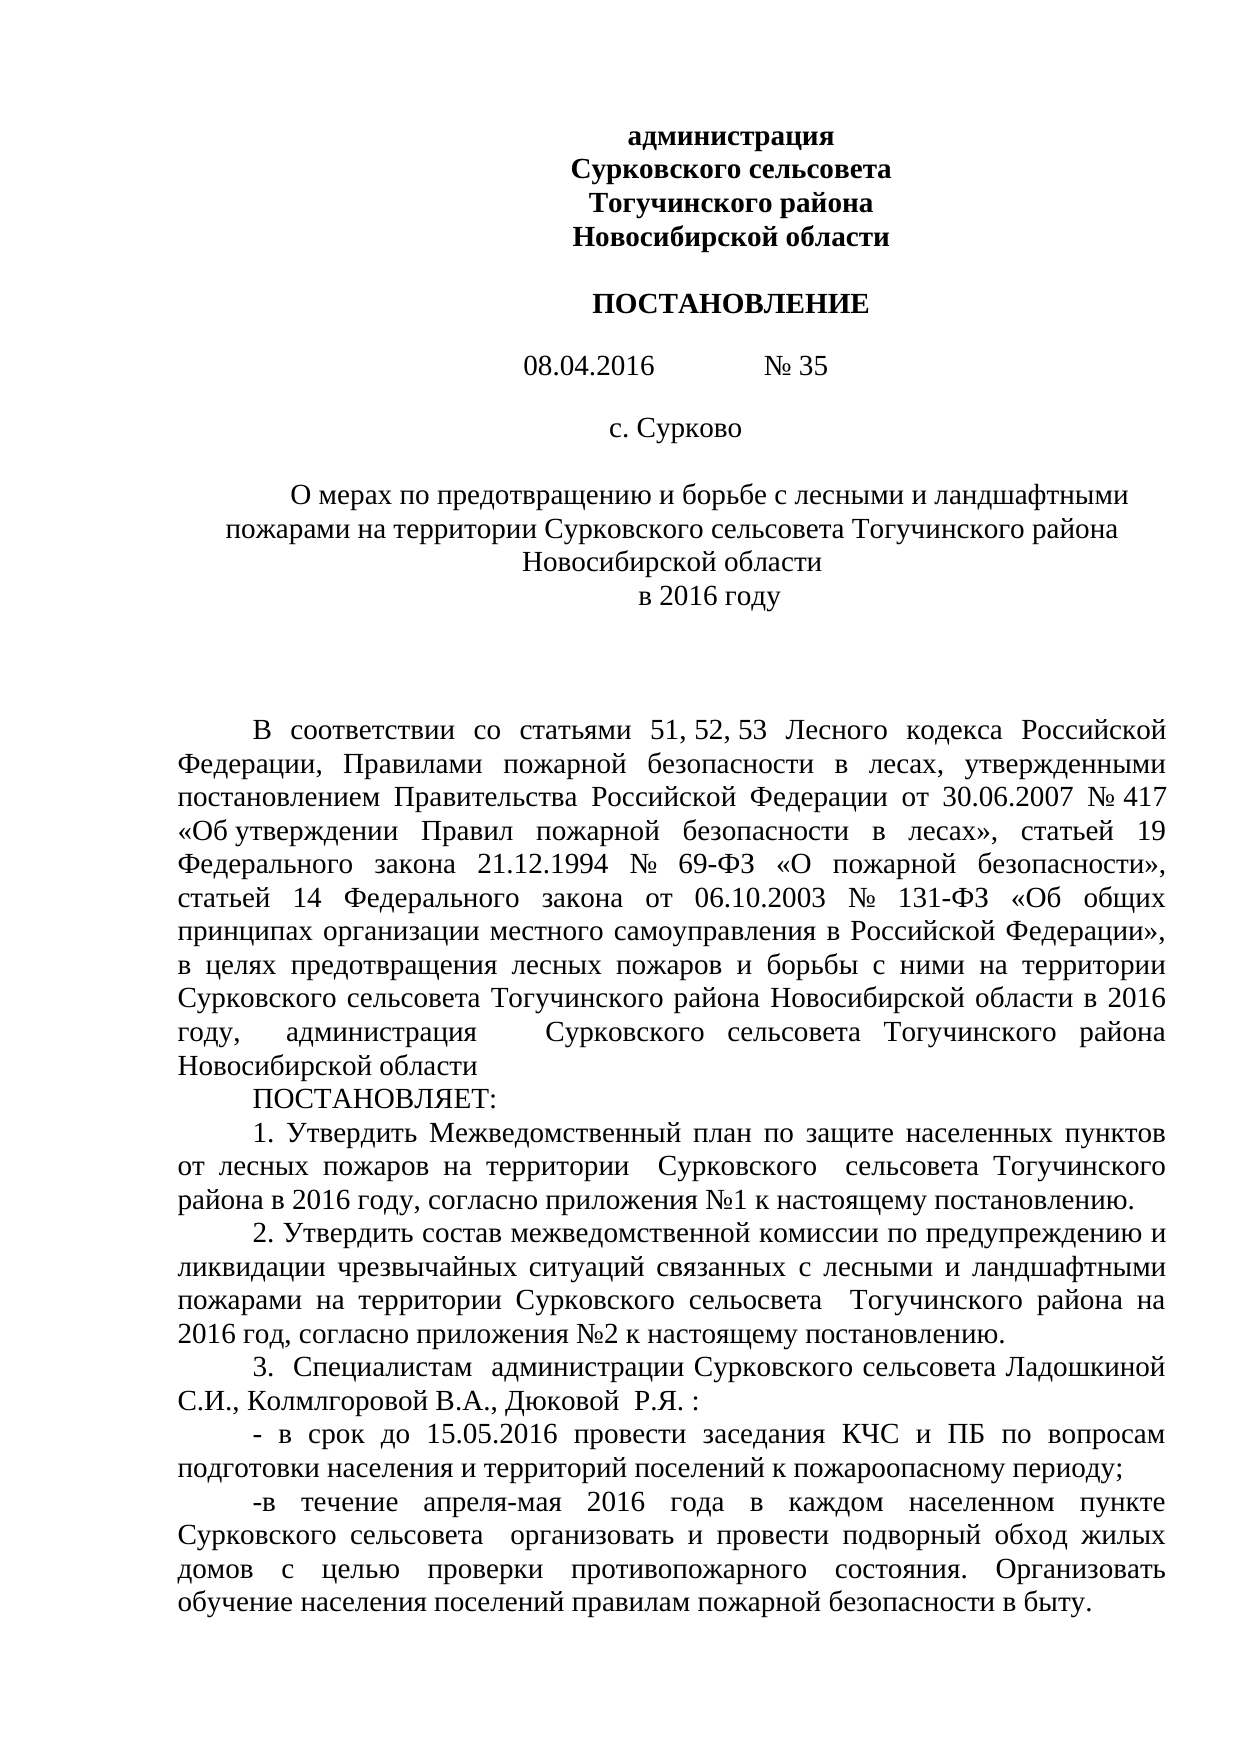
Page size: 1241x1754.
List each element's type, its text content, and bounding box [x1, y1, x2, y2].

text -в течение апреля-мая 2016 года в каждом населенном пункте Сурковского сельсовета организовать и провести подворный обход жилых домов с целью проверки противопожарного состояния. Организовать обучение населения поселений правилам пожарной безопасности в быту. [177, 1484, 1167, 1618]
text 08.04.2016 № 35 [177, 348, 1167, 382]
text В соответствии со статьями 51, 52, 53 Лесного кодекса Российской Федерации, Правилами пожарной безопасности в лесах, утвержденными постановлением Правительства Российской Федерации от 30.06.2007 № 417 «Об утверждении Правил пожарной безопасности в лесах», статьей 19 Федерального закона 21.12.1994 № 69-ФЗ «О пожарной безопасности», статьей 14 Федерального закона от 06.10.2003 № 131-ФЗ «Об общих принципах организации местного самоуправления в Российской Федерации», в целях предотвращения лесных пожаров и борьбы с ними на территории Сурковского сельсовета Тогучинского района Новосибирской области в 2016 году, администрация Сурковского сельсовета Тогучинского района Новосибирской области [177, 712, 1167, 1081]
text в 2016 году [177, 578, 1167, 612]
text Тогучинского района [177, 185, 1167, 219]
text ПОСТАНОВЛЯЕТ: [177, 1081, 1167, 1115]
text Сурковского сельсовета [177, 152, 1167, 185]
text администрация [177, 118, 1167, 152]
text ПОСТАНОВЛЕНИЕ [177, 286, 1167, 319]
text Новосибирской области [177, 219, 1167, 252]
text - в срок до 15.05.2016 провести заседания КЧС и ПБ по вопросам подготовки населения и территорий поселений к пожароопасному периоду; [177, 1417, 1167, 1484]
text 2. Утвердить состав межведомственной комиссии по предупреждению и ликвидации чрезвычайных ситуаций связанных с лесными и ландшафтными пожарами на территории Сурковского сельосвета Тогучинского района на 2016 год, согласно приложения №2 к настоящему постановлению. [177, 1215, 1167, 1349]
text с. Сурково [177, 410, 1167, 444]
text О мерах по предотвращению и борьбе с лесными и ландшафтными пожарами на территории Сурковского сельсовета Тогучинского района Новосибирской области [177, 477, 1167, 578]
text 1. Утвердить Межведомственный план по защите населенных пунктов от лесных пожаров на территории Сурковского сельсовета Тогучинского района в 2016 году, согласно приложения №1 к настоящему постановлению. [177, 1115, 1167, 1215]
text 3. Специалистам администрации Сурковского сельсовета Ладошкиной С.И., Колмлгоровой В.А., Дюковой Р.Я. : [177, 1349, 1167, 1417]
